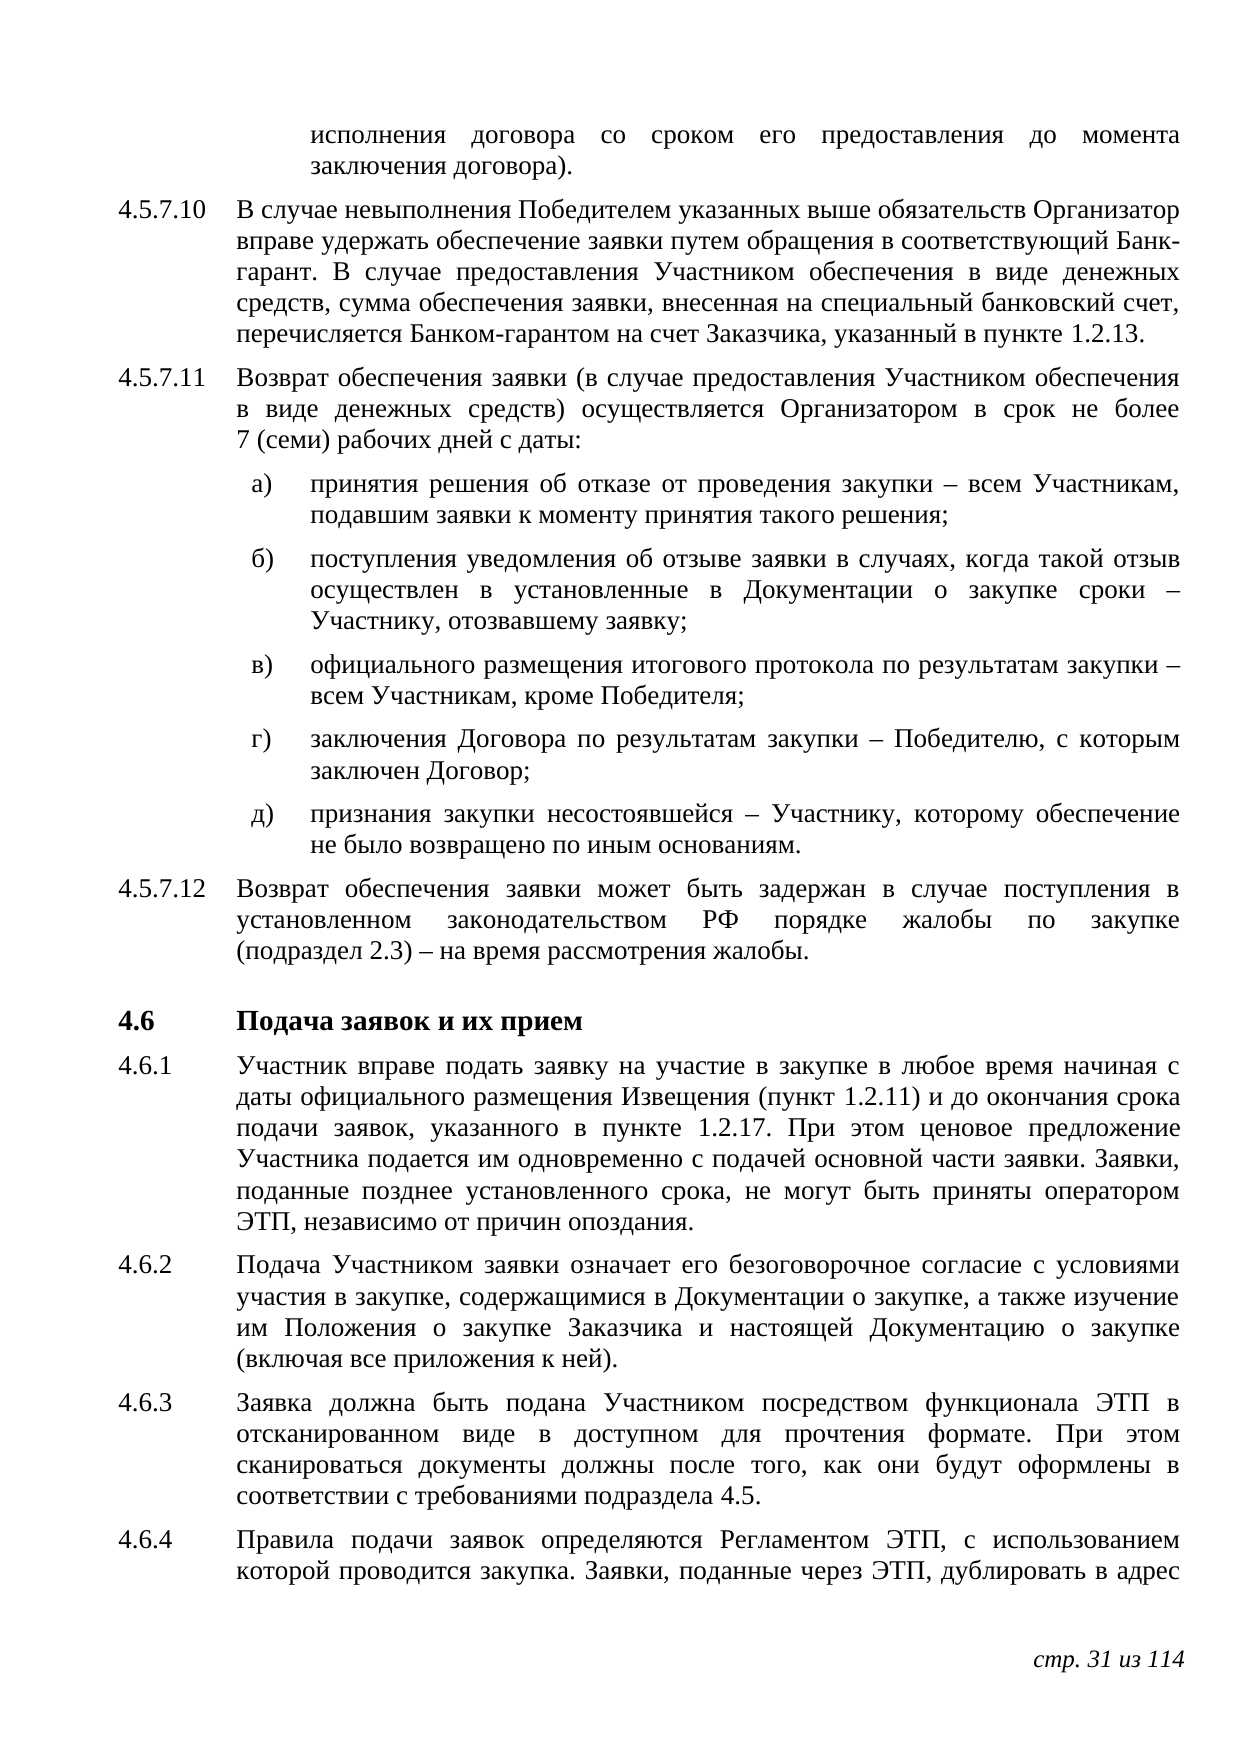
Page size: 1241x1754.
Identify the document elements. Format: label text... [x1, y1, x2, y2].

text Подача Участником заявки означает его безоговорочное согласие с условиями участия в закупке, содержащимися в Документации о закупке, а также изучение им Положения о закупке Заказчика и настоящей Документацию о закупке (включая все приложения к ней). [118, 1248, 1181, 1373]
text заключения Договора по результатам закупки – Победителю, с которым заключен Договор; [251, 723, 1181, 785]
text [251, 118, 1181, 180]
text принятия решения об отказе от проведения закупки – всем Участникам, подавшим заявки к моменту принятия такого решения; [251, 467, 1181, 529]
text поступления уведомления об отзыве заявки в случаях, когда такой отзыв осуществлен в установленные в Документации о закупке сроки – Участнику, отозвавшему заявку; [251, 542, 1181, 635]
text Участник вправе подать заявку на участие в закупке в любое время начиная с даты официального размещения Извещения (пункт 1.2.11) и до окончания срока подачи заявок, указанного в пункте 1.2.17. При этом ценовое предложение Участника подается им одновременно с подачей основной части заявки. Заявки, поданные позднее установленного срока, не могут быть приняты оператором ЭТП, независимо от причин опоздания. [118, 1049, 1181, 1236]
text официального размещения итогового протокола по результатам закупки – всем Участникам, кроме Победителя; [251, 648, 1181, 710]
subtitle Подача заявок и их прием [118, 1003, 1181, 1037]
text В случае невыполнения Победителем указанных выше обязательств Организатор вправе удержать обеспечение заявки путем обращения в соответствующий Банк-гарант. В случае предоставления Участником обеспечения в виде денежных средств, сумма обеспечения заявки, внесенная на специальный банковский счет, перечисляется Банком-гарантом на счет Заказчика, указанный в пункте 1.2.13. [118, 193, 1181, 349]
text Возврат обеспечения заявки (в случае предоставления Участником обеспечения в виде денежных средств) осуществляется Организатором в срок не более 7 (семи) рабочих дней с даты: [118, 361, 1181, 454]
text Заявка должна быть подана Участником посредством функционала ЭТП в отсканированном виде в доступном для прочтения формате. При этом сканироваться документы должны после того, как они будут оформлены в соответствии с требованиями подраздела 4.5. [118, 1386, 1181, 1510]
text Возврат обеспечения заявки может быть задержан в случае поступления в установленном законодательством РФ порядке жалобы по закупке (подраздел 2.3) – на время рассмотрения жалобы. [118, 872, 1181, 966]
text признания закупки несостоявшейся – Участнику, которому обеспечение не было возвращено по иным основаниям. [251, 797, 1181, 860]
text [118, 1523, 1181, 1585]
